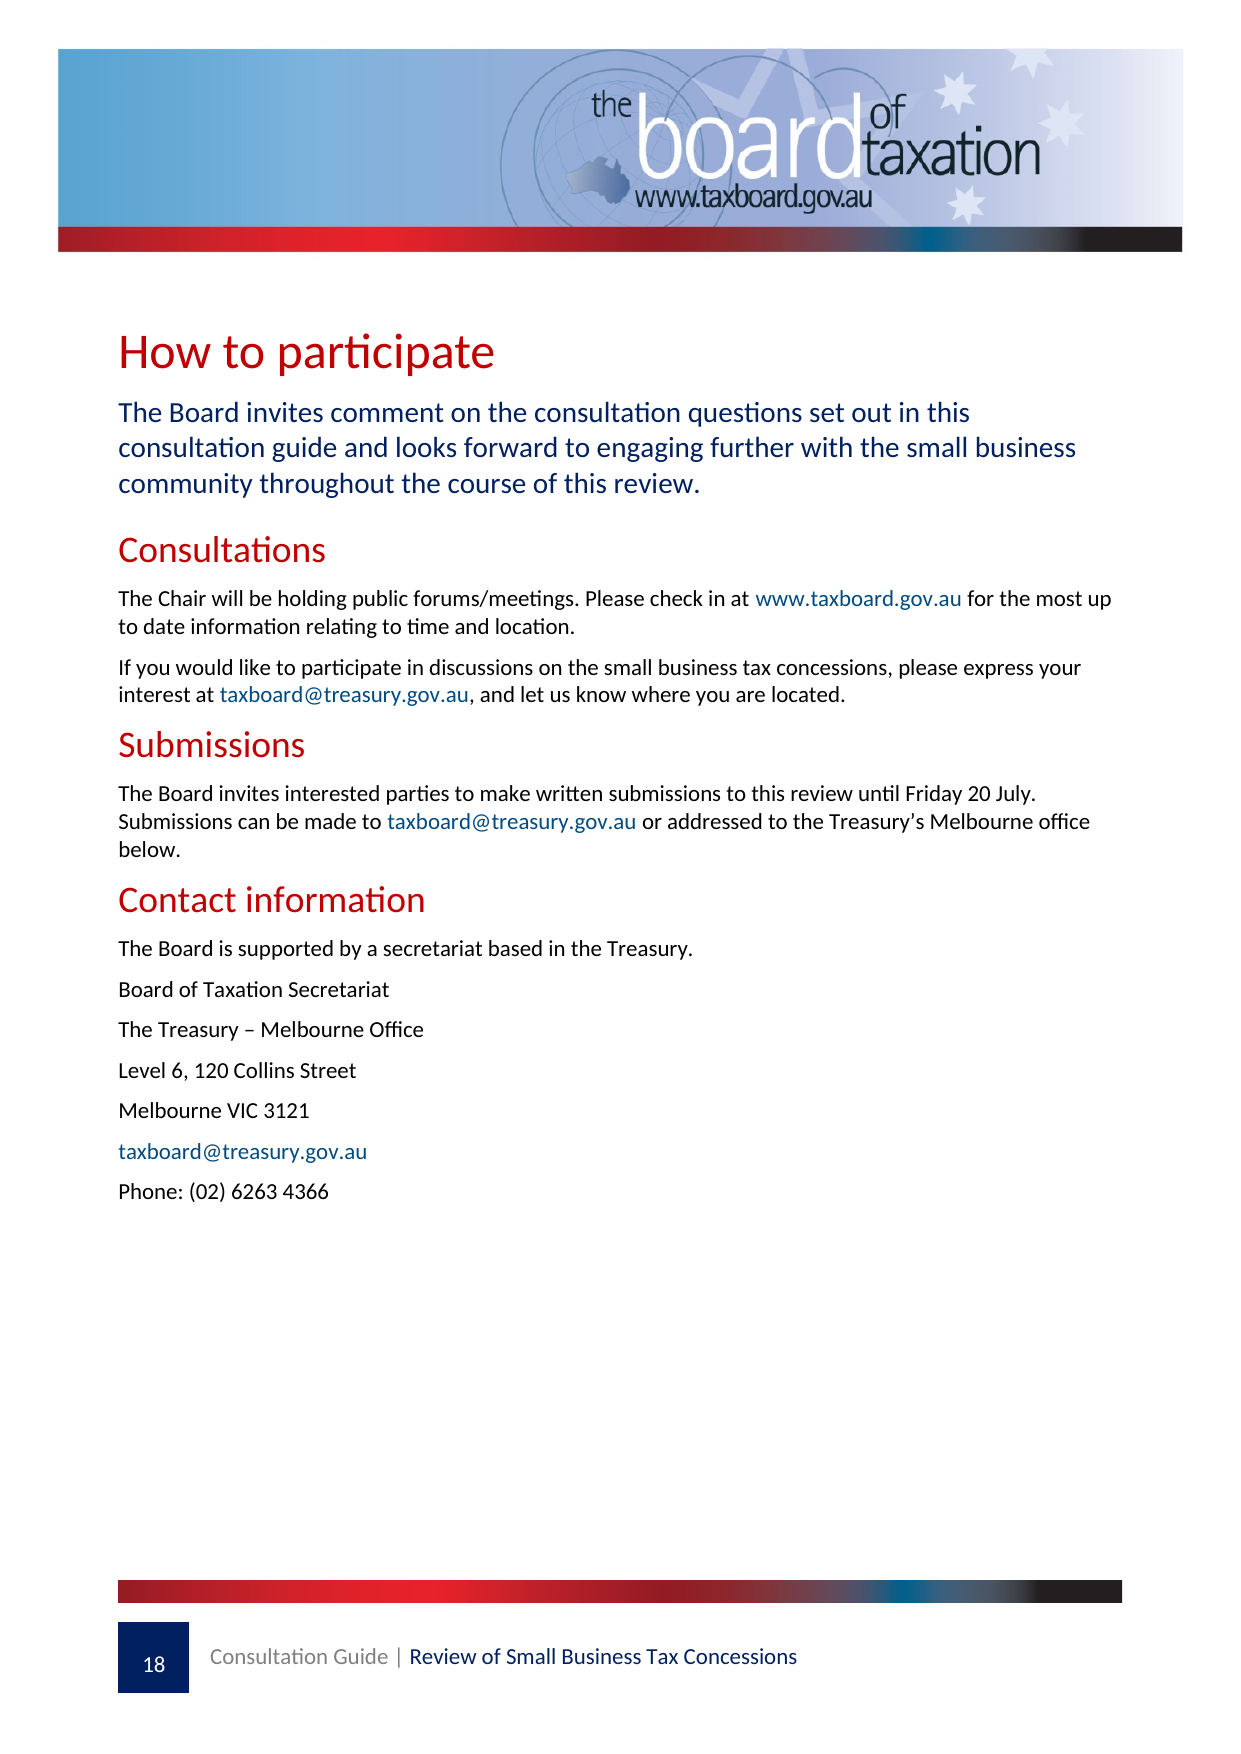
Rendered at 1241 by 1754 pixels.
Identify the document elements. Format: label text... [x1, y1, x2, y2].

text Board of Taxation Secretariat [118, 975, 1122, 1003]
picture [118, 1580, 897, 1603]
text The Chair will be holding public forums/meetings. Please check in at www.taxboard.gov.au for the most up to date information relating to time and location. [118, 584, 1122, 640]
text taxboard@treasury.gov.au [118, 1137, 1122, 1165]
subtitle How to participate [118, 320, 1122, 381]
text Level 6, 120 Collins Street [118, 1056, 1122, 1084]
text The Board is supported by a secretariat based in the Treasury. [118, 934, 1122, 962]
text The Board invites comment on the consultation questions set out in this consultation guide and looks forward to engaging further with the small business community throughout the course of this review. [118, 394, 1122, 501]
text Phone: (02) 6263 4366 [118, 1177, 1122, 1206]
text Submissions [118, 721, 1122, 767]
picture [913, 1580, 1123, 1603]
text Melbourne VIC 3121 [118, 1096, 1122, 1124]
text Consultations [118, 526, 1122, 572]
text If you would like to participate in discussions on the small business tax concessions, please express your interest at taxboard@treasury.gov.au, and let us know where you are located. [118, 653, 1122, 709]
text The Treasury – Melbourne Office [118, 1015, 1122, 1043]
text Contact information [118, 876, 1122, 922]
text The Board invites interested parties to make written submissions to this review until Friday 20 July. Submissions can be made to taxboard@treasury.gov.au or addressed to the Treasury’s Melbourne office below. [118, 779, 1122, 863]
picture [0, 0, 1241, 298]
